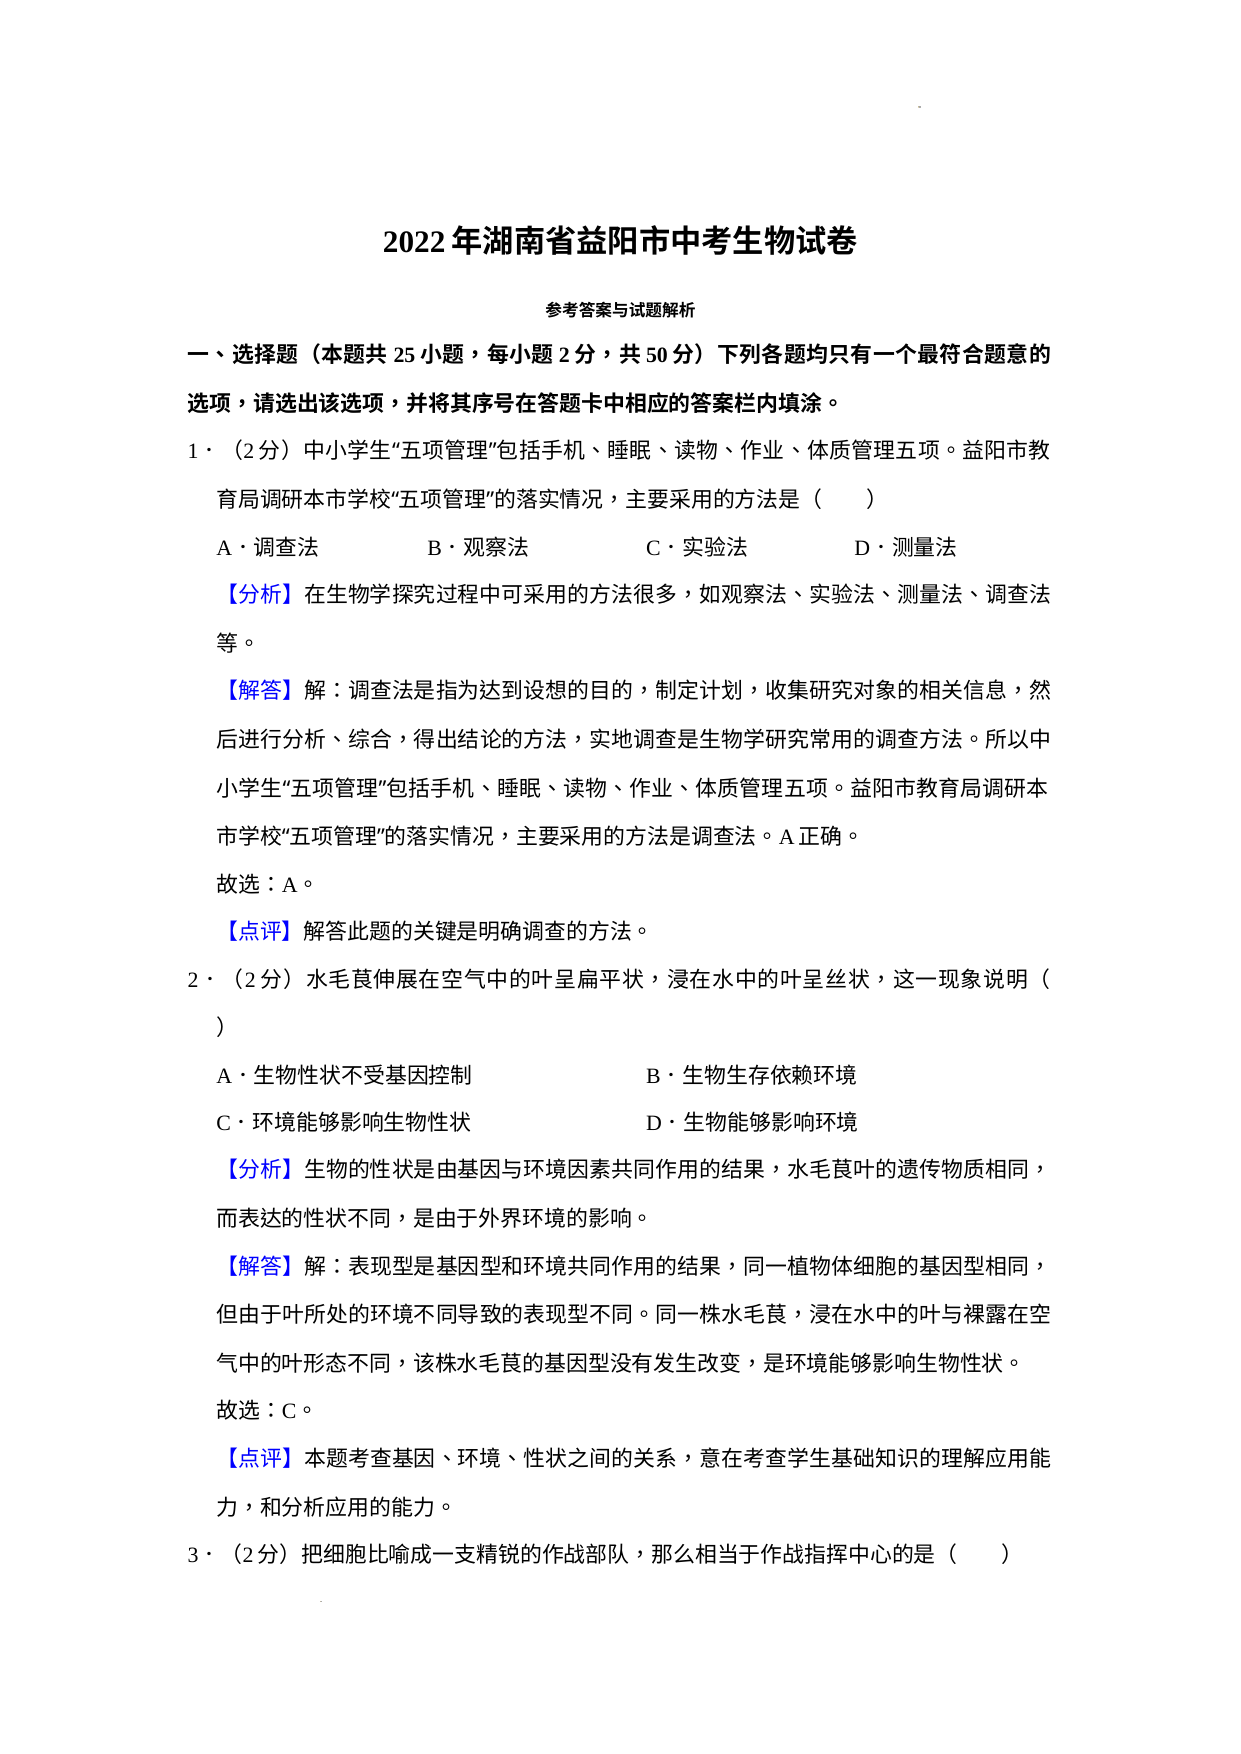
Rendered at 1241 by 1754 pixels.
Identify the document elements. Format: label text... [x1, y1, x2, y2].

text A．生物性状不受基因控制 B．生物生存依赖环境 [187, 1058, 1053, 1091]
text 【解答】解：调查法是指为达到设想的目的，制定计划，收集研究对象的相关信息，然后进行分析、综合，得出结论的方法，实地调查是生物学研究常用的调查方法。所以中小学生“五项管理”包括手机、睡眠、读物、作业、体质管理五项。益阳市教育局调研本市学校“五项管理”的落实情况，主要采用的方法是调查法。A正确。 [216, 674, 1053, 852]
text C．环境能够影响生物性状 D．生物能够影响环境 [187, 1106, 1053, 1138]
text 参考答案与试题解析 [187, 294, 1053, 327]
text 【分析】在生物学探究过程中可采用的方法很多，如观察法、实验法、测量法、调查法等。 [216, 578, 1053, 659]
text 2022年湖南省益阳市中考生物试卷 [187, 208, 1053, 273]
text 【分析】生物的性状是由基因与环境因素共同作用的结果，水毛茛叶的遗传物质相同，而表达的性状不同，是由于外界环境的影响。 [216, 1153, 1053, 1234]
text 【点评】本题考查基因、环境、性状之间的关系，意在考查学生基础知识的理解应用能力，和分析应用的能力。 [216, 1442, 1053, 1523]
text 3．（2分）把细胞比喻成一支精锐的作战部队，那么相当于作战指挥中心的是（ ） [187, 1538, 1053, 1570]
text 【解答】解：表现型是基因型和环境共同作用的结果，同一植物体细胞的基因型相同，但由于叶所处的环境不同导致的表现型不同。同一株水毛茛，浸在水中的叶与裸露在空气中的叶形态不同，该株水毛茛的基因型没有发生改变，是环境能够影响生物性状。 [216, 1249, 1053, 1379]
text 1．（2分）中小学生“五项管理”包括手机、睡眠、读物、作业、体质管理五项。益阳市教育局调研本市学校“五项管理”的落实情况，主要采用的方法是（ ） [187, 434, 1053, 515]
text A．调查法 B．观察法 C．实验法 D．测量法 [187, 530, 1053, 563]
text 【点评】解答此题的关键是明确调查的方法。 [216, 915, 1053, 947]
text 一、选择题（本题共25小题，每小题2分，共50分）下列各题均只有一个最符合题意的选项，请选出该选项，并将其序号在答题卡中相应的答案栏内填涂。 [187, 338, 1053, 419]
text 故选：A。 [216, 867, 1053, 900]
text 2．（2分）水毛茛伸展在空气中的叶呈扁平状，浸在水中的叶呈丝状，这一现象说明（ ） [187, 962, 1053, 1043]
text 故选：C。 [216, 1394, 1053, 1427]
